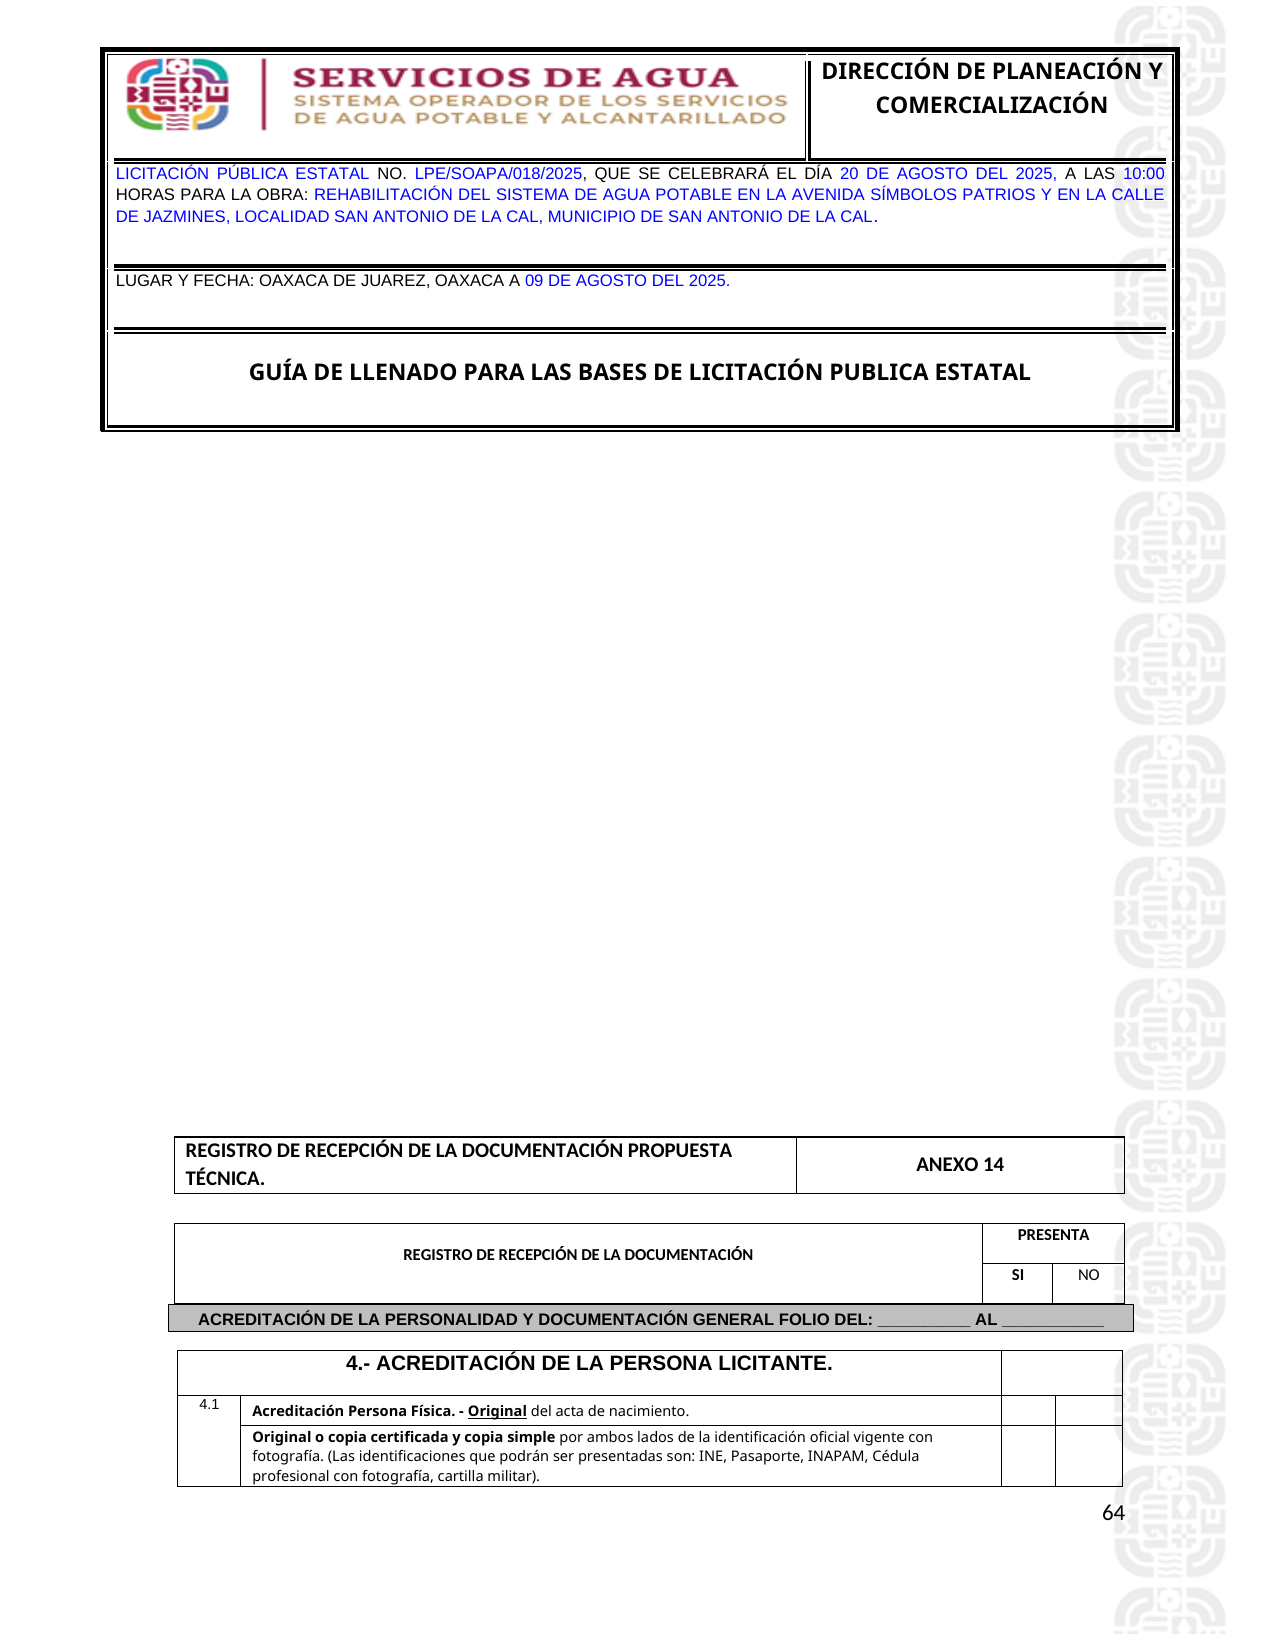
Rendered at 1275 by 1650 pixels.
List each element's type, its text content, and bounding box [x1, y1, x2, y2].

table_cell [1056, 1396, 1122, 1425]
text ACREDITACIÓN DE LA PERSONALIDAD Y DOCUMENTACIÓN GENERAL FOLIO DEL: __________ AL ___________ [169, 1305, 1133, 1331]
table_cell Acreditación Persona Física. - Original del acta de nacimiento. [241, 1396, 1001, 1425]
table_cell SI [983, 1264, 1052, 1303]
table_header REGISTRO DE RECEPCIÓN DE LA DOCUMENTACIÓN [175, 1224, 982, 1303]
picture [122, 55, 796, 143]
table_header PRESENTA [983, 1224, 1124, 1263]
picture [1099, 6, 1229, 1634]
table_cell Original o copia certificada y copia simple por ambos lados de la identificación oficial vigente con fotografía. (Las identificaciones que podrán ser presentadas son: INE, Pasaporte, INAPAM, Cédula profesional con fotografía, cartilla militar). [241, 1426, 1001, 1486]
picture [1099, 52, 1175, 430]
table_cell [1002, 1426, 1055, 1486]
table_cell [1002, 1396, 1055, 1425]
table_header 4.- ACREDITACIÓN DE LA PERSONA LICITANTE. [178, 1351, 1001, 1395]
table_cell [1056, 1426, 1122, 1486]
table_header ANEXO 14 [797, 1138, 1124, 1192]
table_cell NO [1053, 1264, 1124, 1303]
table_cell 4.1 [178, 1396, 240, 1486]
table_header REGISTRO DE RECEPCIÓN DE LA DOCUMENTACIÓN PROPUESTA TÉCNICA. [175, 1138, 796, 1192]
table_header [1002, 1351, 1122, 1395]
